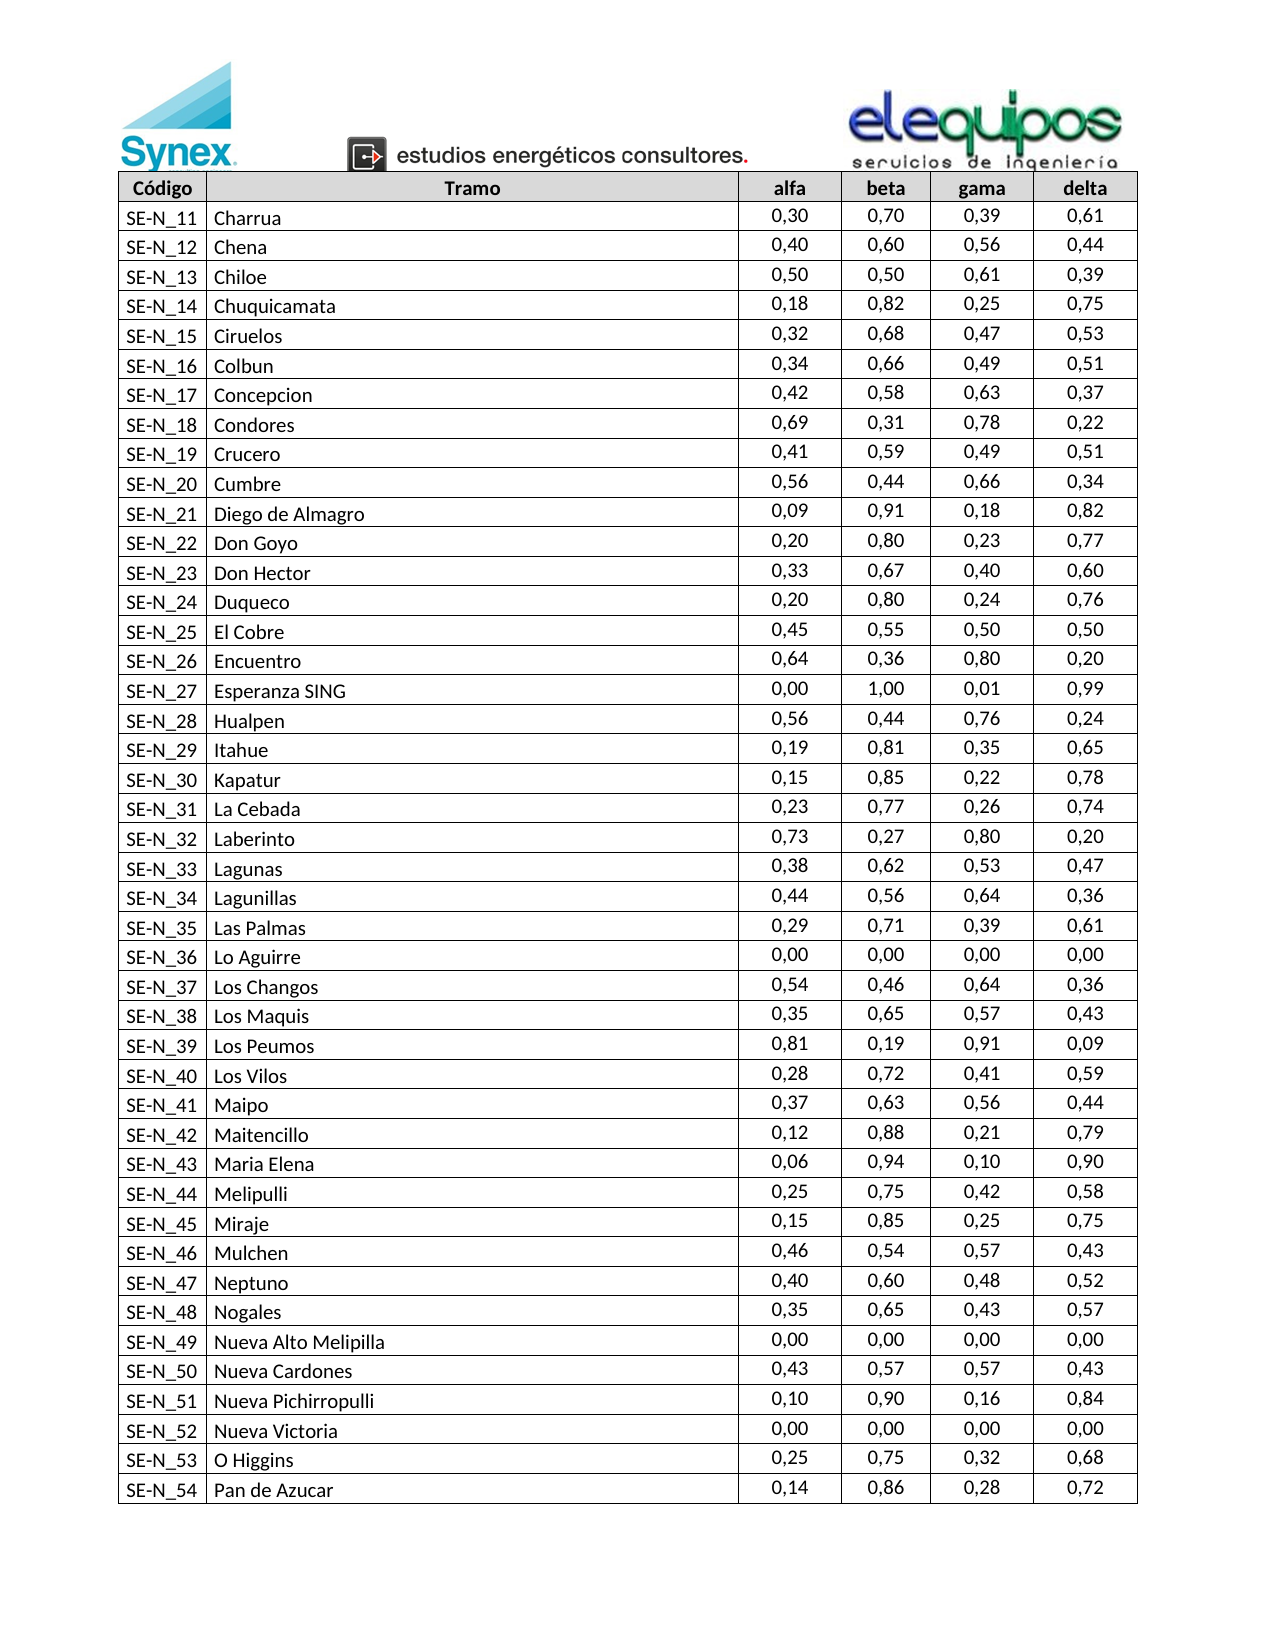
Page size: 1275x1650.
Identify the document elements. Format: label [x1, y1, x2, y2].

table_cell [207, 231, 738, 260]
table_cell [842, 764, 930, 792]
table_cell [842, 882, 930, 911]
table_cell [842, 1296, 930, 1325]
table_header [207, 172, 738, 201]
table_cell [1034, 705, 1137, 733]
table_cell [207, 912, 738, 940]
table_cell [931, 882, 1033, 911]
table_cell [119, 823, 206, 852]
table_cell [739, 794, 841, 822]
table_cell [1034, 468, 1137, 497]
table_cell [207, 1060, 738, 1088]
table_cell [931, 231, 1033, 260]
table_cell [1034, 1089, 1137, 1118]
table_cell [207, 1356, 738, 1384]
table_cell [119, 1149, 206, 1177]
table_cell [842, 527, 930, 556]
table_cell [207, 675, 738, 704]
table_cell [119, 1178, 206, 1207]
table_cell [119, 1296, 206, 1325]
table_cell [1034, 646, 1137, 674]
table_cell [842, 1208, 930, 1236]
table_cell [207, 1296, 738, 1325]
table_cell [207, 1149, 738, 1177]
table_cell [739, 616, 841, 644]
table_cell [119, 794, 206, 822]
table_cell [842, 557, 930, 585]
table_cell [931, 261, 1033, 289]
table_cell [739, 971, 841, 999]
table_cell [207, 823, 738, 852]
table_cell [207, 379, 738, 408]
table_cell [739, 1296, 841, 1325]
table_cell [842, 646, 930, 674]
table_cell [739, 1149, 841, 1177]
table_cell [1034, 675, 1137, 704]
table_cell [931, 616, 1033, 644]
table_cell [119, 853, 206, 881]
picture [120, 59, 1125, 171]
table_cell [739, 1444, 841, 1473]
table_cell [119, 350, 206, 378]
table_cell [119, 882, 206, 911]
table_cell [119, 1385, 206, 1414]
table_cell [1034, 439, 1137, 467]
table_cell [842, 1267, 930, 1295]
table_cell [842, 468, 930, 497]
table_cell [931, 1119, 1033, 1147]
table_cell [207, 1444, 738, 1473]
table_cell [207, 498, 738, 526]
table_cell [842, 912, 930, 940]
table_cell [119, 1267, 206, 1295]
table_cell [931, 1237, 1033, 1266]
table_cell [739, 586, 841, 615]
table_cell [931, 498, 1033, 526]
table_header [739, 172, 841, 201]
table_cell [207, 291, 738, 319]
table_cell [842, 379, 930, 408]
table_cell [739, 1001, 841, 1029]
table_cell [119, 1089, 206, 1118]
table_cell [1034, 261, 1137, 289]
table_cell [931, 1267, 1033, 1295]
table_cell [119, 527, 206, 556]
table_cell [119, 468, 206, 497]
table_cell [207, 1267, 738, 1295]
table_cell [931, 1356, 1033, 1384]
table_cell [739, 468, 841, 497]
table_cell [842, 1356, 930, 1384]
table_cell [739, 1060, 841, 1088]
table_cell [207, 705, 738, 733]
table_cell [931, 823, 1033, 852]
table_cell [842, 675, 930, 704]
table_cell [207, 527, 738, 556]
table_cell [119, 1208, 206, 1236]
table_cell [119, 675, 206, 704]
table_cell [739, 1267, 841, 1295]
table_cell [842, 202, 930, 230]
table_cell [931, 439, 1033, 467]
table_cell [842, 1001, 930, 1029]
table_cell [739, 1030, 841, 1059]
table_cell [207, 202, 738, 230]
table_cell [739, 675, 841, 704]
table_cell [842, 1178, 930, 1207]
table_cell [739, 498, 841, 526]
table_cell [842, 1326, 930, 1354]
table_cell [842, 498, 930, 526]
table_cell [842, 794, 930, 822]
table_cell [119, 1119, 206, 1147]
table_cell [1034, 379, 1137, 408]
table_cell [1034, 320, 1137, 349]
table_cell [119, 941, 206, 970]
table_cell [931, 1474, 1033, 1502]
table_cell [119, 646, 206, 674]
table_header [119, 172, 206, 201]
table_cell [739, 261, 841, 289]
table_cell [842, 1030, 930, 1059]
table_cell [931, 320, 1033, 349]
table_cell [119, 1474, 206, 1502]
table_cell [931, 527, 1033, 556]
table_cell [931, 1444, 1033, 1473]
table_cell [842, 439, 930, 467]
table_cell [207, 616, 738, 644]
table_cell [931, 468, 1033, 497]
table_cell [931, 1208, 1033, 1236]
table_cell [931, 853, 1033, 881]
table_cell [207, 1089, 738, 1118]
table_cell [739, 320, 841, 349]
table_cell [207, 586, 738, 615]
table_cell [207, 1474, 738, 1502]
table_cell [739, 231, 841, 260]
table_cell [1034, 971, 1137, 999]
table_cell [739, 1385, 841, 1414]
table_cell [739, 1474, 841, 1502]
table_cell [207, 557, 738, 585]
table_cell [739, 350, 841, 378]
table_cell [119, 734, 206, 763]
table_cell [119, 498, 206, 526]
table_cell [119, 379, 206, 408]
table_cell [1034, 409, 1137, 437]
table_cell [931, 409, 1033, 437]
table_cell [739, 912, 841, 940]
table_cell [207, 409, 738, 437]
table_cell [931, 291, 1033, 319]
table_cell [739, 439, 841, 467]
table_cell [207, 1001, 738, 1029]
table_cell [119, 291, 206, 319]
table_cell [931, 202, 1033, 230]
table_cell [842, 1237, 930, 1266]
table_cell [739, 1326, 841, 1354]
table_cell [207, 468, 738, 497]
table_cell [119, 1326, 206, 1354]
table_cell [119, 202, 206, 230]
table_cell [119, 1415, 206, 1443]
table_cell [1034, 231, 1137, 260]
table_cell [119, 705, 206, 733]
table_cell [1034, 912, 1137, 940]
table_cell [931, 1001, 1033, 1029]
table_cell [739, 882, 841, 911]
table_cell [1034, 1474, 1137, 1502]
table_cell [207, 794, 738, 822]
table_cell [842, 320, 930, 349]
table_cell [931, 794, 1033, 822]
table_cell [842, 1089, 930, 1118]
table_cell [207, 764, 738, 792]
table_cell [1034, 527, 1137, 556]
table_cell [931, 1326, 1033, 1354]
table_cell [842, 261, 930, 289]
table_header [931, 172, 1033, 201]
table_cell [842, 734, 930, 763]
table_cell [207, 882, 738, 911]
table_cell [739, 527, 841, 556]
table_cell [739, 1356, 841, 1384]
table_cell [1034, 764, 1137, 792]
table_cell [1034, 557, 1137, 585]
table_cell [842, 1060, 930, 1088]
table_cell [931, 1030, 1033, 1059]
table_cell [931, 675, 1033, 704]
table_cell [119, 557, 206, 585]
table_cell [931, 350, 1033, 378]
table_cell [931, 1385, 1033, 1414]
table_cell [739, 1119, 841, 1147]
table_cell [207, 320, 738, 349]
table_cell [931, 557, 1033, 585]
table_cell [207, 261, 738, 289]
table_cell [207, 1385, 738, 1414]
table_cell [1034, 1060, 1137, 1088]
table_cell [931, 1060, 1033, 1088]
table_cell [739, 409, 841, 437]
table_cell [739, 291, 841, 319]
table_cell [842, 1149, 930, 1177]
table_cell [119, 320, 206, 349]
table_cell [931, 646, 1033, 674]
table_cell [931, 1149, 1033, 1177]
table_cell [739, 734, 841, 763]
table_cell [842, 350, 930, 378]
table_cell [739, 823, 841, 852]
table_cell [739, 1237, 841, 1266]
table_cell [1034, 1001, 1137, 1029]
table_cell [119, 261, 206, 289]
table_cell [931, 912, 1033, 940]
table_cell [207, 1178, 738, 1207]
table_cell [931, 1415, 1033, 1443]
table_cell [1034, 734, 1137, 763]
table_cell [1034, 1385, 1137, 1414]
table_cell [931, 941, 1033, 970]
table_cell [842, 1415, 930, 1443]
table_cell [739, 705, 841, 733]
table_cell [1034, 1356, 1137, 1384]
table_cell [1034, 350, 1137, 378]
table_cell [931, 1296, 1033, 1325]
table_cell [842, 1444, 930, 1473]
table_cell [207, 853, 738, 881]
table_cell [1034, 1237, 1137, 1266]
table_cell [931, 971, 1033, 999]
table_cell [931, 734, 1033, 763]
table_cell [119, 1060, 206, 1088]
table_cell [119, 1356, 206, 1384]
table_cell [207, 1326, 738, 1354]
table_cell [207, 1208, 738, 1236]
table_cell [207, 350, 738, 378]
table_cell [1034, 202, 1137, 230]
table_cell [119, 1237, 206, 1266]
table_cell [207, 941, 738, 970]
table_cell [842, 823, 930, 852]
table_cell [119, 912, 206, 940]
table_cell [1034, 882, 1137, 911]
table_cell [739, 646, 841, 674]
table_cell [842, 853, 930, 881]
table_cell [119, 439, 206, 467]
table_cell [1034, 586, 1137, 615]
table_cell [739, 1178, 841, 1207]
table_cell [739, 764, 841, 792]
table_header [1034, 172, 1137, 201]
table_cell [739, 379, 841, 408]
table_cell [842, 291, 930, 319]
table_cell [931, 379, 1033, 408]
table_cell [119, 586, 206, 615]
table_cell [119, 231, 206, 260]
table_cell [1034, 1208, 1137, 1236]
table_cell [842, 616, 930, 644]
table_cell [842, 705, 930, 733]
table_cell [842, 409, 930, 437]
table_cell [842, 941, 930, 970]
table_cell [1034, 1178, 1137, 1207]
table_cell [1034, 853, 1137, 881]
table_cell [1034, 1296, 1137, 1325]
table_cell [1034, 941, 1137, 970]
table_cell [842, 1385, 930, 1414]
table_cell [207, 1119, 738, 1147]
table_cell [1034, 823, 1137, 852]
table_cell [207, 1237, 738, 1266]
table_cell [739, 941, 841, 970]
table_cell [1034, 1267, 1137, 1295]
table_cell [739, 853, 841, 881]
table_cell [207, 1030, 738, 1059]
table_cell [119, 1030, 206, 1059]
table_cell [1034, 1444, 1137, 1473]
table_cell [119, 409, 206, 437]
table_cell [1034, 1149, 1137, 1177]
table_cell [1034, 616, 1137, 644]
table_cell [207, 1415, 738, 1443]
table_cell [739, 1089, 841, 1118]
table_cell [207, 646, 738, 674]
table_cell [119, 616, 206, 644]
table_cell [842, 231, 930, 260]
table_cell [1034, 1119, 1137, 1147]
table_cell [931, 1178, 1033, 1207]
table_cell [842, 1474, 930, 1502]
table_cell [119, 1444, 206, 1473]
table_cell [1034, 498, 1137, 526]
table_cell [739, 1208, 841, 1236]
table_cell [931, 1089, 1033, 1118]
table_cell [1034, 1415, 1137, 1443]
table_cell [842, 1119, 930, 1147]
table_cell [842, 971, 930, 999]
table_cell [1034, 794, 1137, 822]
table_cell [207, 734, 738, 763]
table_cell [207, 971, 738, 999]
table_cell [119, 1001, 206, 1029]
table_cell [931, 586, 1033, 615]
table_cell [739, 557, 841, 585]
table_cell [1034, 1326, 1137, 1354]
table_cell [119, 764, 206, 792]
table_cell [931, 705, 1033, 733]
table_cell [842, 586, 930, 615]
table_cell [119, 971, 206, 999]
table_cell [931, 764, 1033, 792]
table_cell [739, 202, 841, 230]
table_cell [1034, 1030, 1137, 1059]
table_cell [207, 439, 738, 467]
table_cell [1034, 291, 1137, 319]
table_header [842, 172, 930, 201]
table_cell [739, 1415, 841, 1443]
